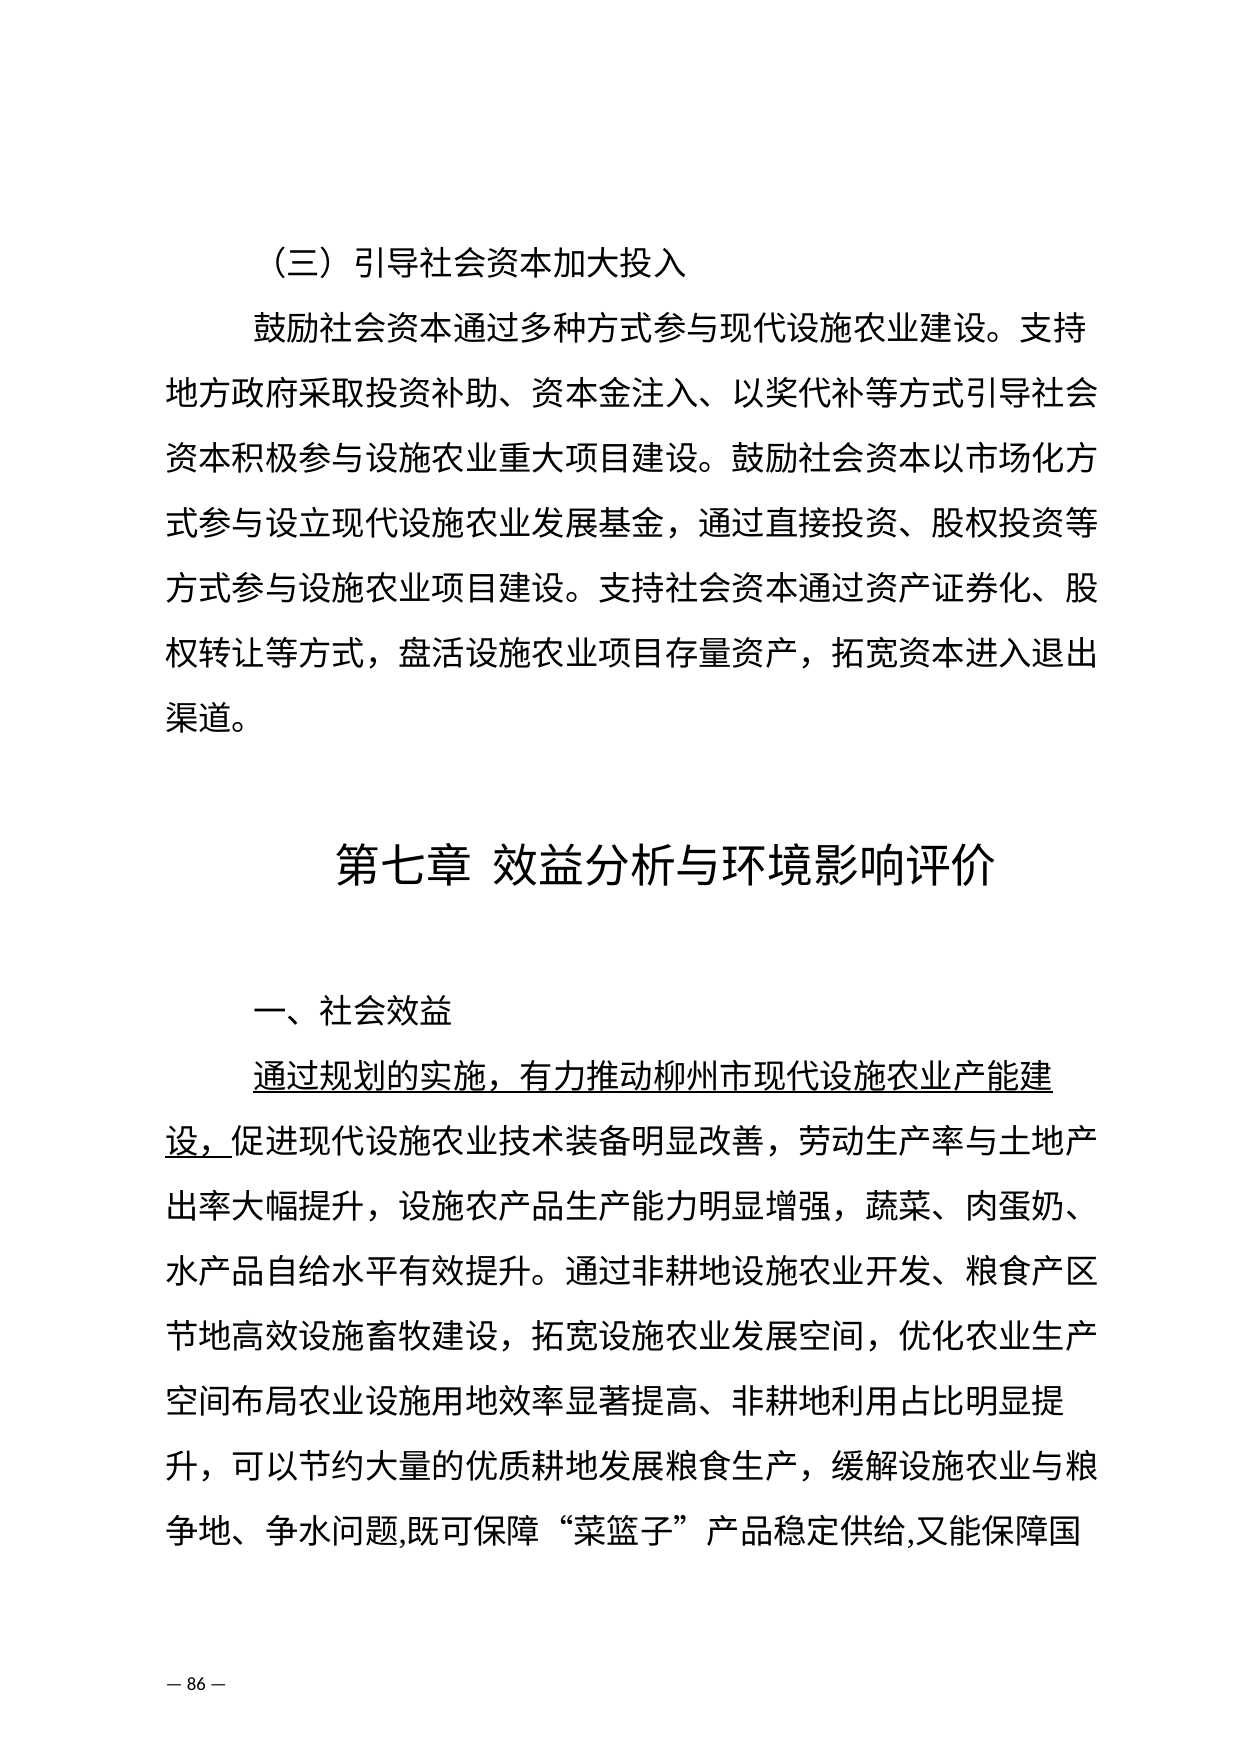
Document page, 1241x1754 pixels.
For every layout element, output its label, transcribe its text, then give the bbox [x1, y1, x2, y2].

text 鼓励社会资本通过多种方式参与现代设施农业建设。支持地方政府采取投资补助、资本金注入、以奖代补等方式引导社会资本积极参与设施农业重大项目建设。鼓励社会资本以市场化方式参与设立现代设施农业发展基金，通过直接投资、股权投资等方式参与设施农业项目建设。支持社会资本通过资产证券化、股权转让等方式，盘活设施农业项目存量资产，拓宽资本进入退出渠道。 [165, 294, 1107, 749]
subtitle （三）引导社会资本加大投入 [165, 229, 1107, 294]
subtitle 第七章 效益分析与环境影响评价 [223, 814, 1107, 911]
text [165, 1041, 1107, 1561]
subtitle 一、社会效益 [165, 976, 1107, 1041]
